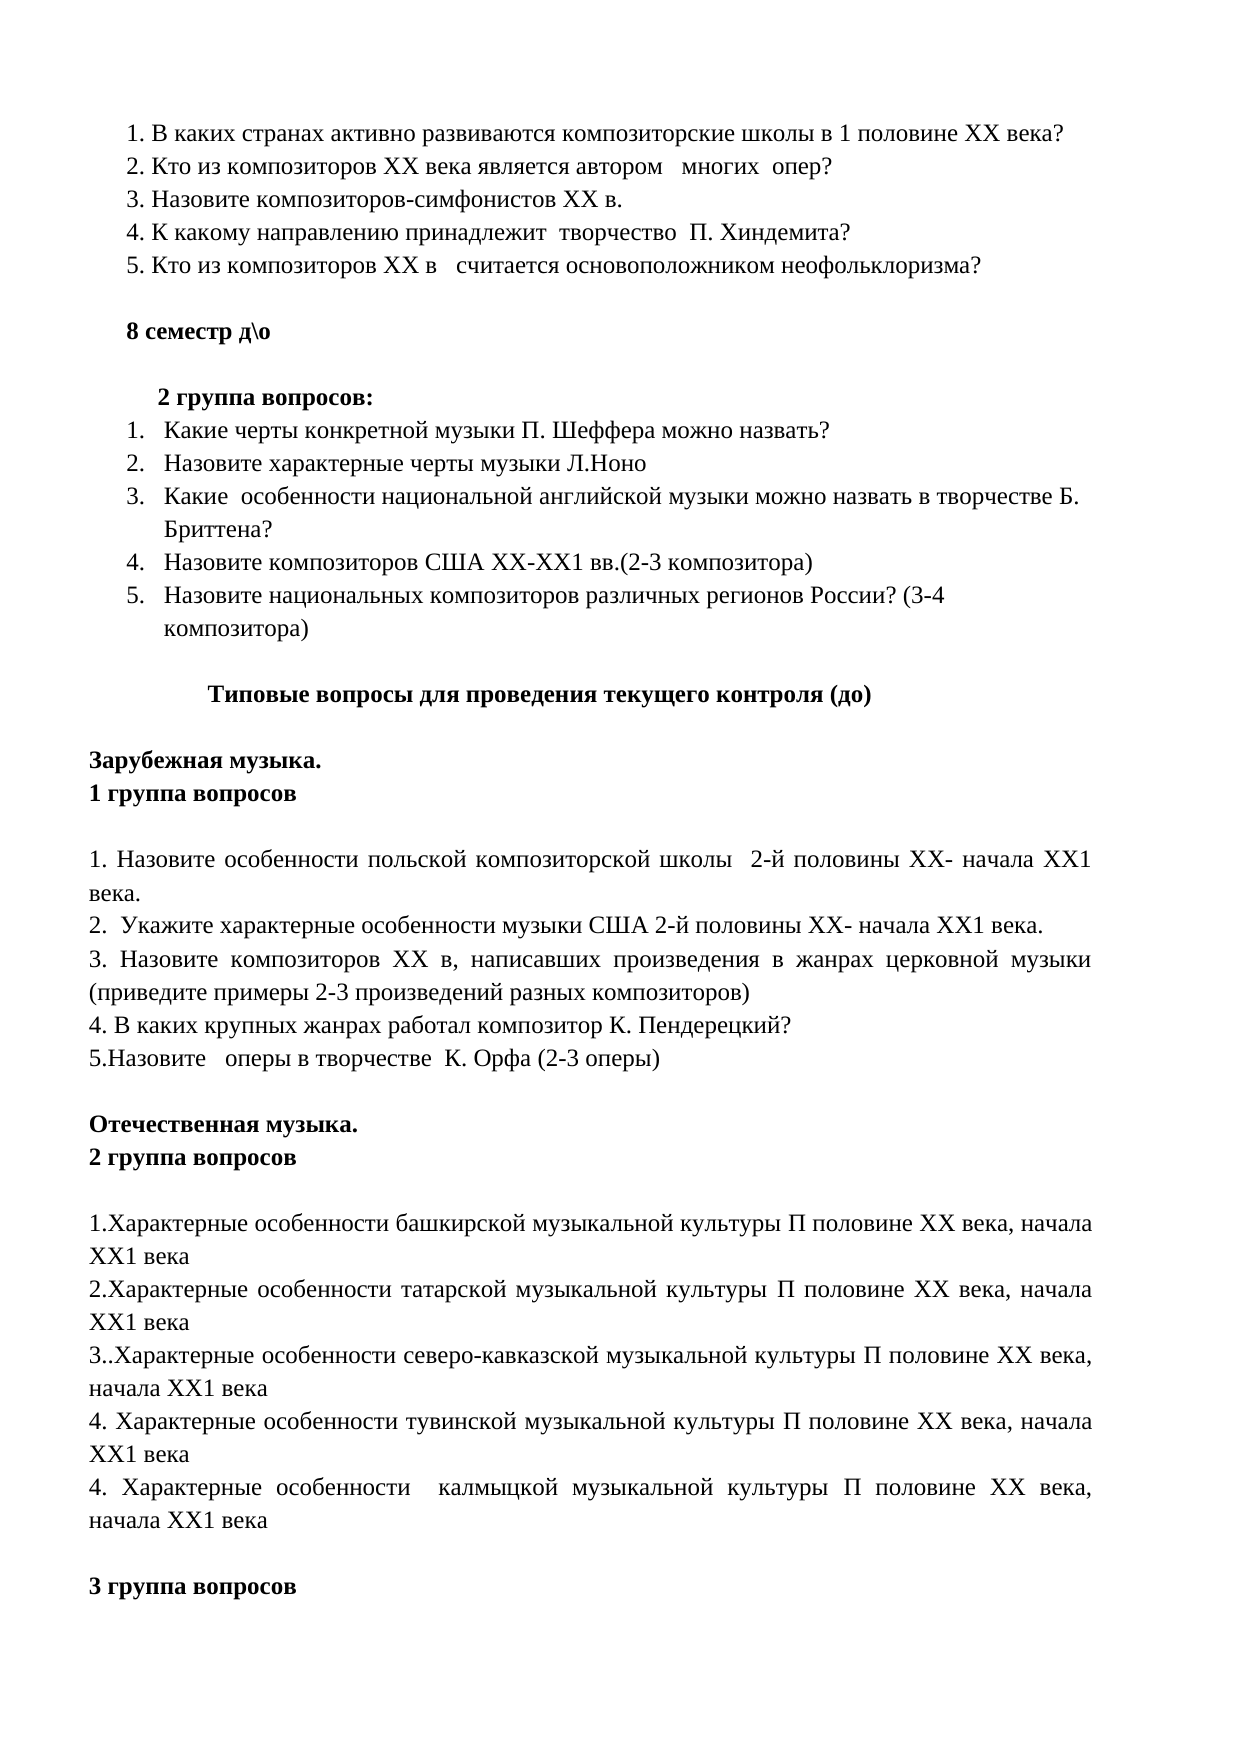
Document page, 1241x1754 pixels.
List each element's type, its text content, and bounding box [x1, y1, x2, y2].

text Отечественная музыка. [89, 1109, 1092, 1137]
text 4. Характерные особенности калмыцкой музыкальной культуры П половине ХХ века, начала ХХ1 века [89, 1472, 1092, 1534]
text 2 группа вопросов: [89, 382, 1092, 411]
text 3..Характерные особенности северо-кавказской музыкальной культуры П половине ХХ века, начала ХХ1 века [89, 1340, 1092, 1402]
text 4. К какому направлению принадлежит творчество П. Хиндемита? [126, 217, 1092, 246]
text 3 группа вопросов [89, 1571, 1092, 1600]
text 4. В каких крупных жанрах работал композитор К. Пендерецкий? [89, 1010, 1092, 1038]
text 8 семестр д\о [89, 316, 1092, 345]
text 1. В каких странах активно развиваются композиторские школы в 1 половине ХХ века? [126, 118, 1092, 147]
text 1.Характерные особенности башкирской музыкальной культуры П половине ХХ века, начала ХХ1 века [89, 1208, 1092, 1269]
text 1. Назовите особенности польской композиторской школы 2-й половины ХХ- начала ХХ1 века. [89, 844, 1092, 906]
text 5.Назовите оперы в творчестве К. Орфа (2-3 оперы) [89, 1043, 1092, 1071]
list Какие черты конкретной музыки П. Шеффера можно назвать? [126, 415, 1092, 444]
list Назовите характерные черты музыки Л.Ноно [126, 448, 1092, 477]
list Назовите композиторов США ХХ-ХХ1 вв.(2-3 композитора) [126, 547, 1092, 576]
text 1 группа вопросов [89, 778, 1092, 807]
text 3. Назовите композиторов-симфонистов ХХ в. [126, 184, 1092, 213]
list Назовите национальных композиторов различных регионов России? (3-4 композитора) [126, 580, 1092, 642]
text 2. Укажите характерные особенности музыки США 2-й половины ХХ- начала ХХ1 века. [89, 911, 1092, 939]
text 4. Характерные особенности тувинской музыкальной культуры П половине ХХ века, начала ХХ1 века [89, 1406, 1092, 1468]
text 5. Кто из композиторов ХХ в считается основоположником неофольклоризма? [126, 250, 1092, 279]
text 2. Кто из композиторов ХХ века является автором многих опер? [126, 151, 1092, 180]
text Типовые вопросы для проведения текущего контроля (до) [89, 679, 1092, 708]
text 2.Характерные особенности татарской музыкальной культуры П половине ХХ века, начала ХХ1 века [89, 1274, 1092, 1336]
text 3. Назовите композиторов ХХ в, написавших произведения в жанрах церковной музыки (приведите примеры 2-3 произведений разных композиторов) [89, 944, 1092, 1005]
text 2 группа вопросов [89, 1142, 1092, 1171]
list Какие особенности национальной английской музыки можно назвать в творчестве Б. Бриттена? [126, 481, 1092, 543]
text Зарубежная музыка. [89, 746, 1092, 774]
